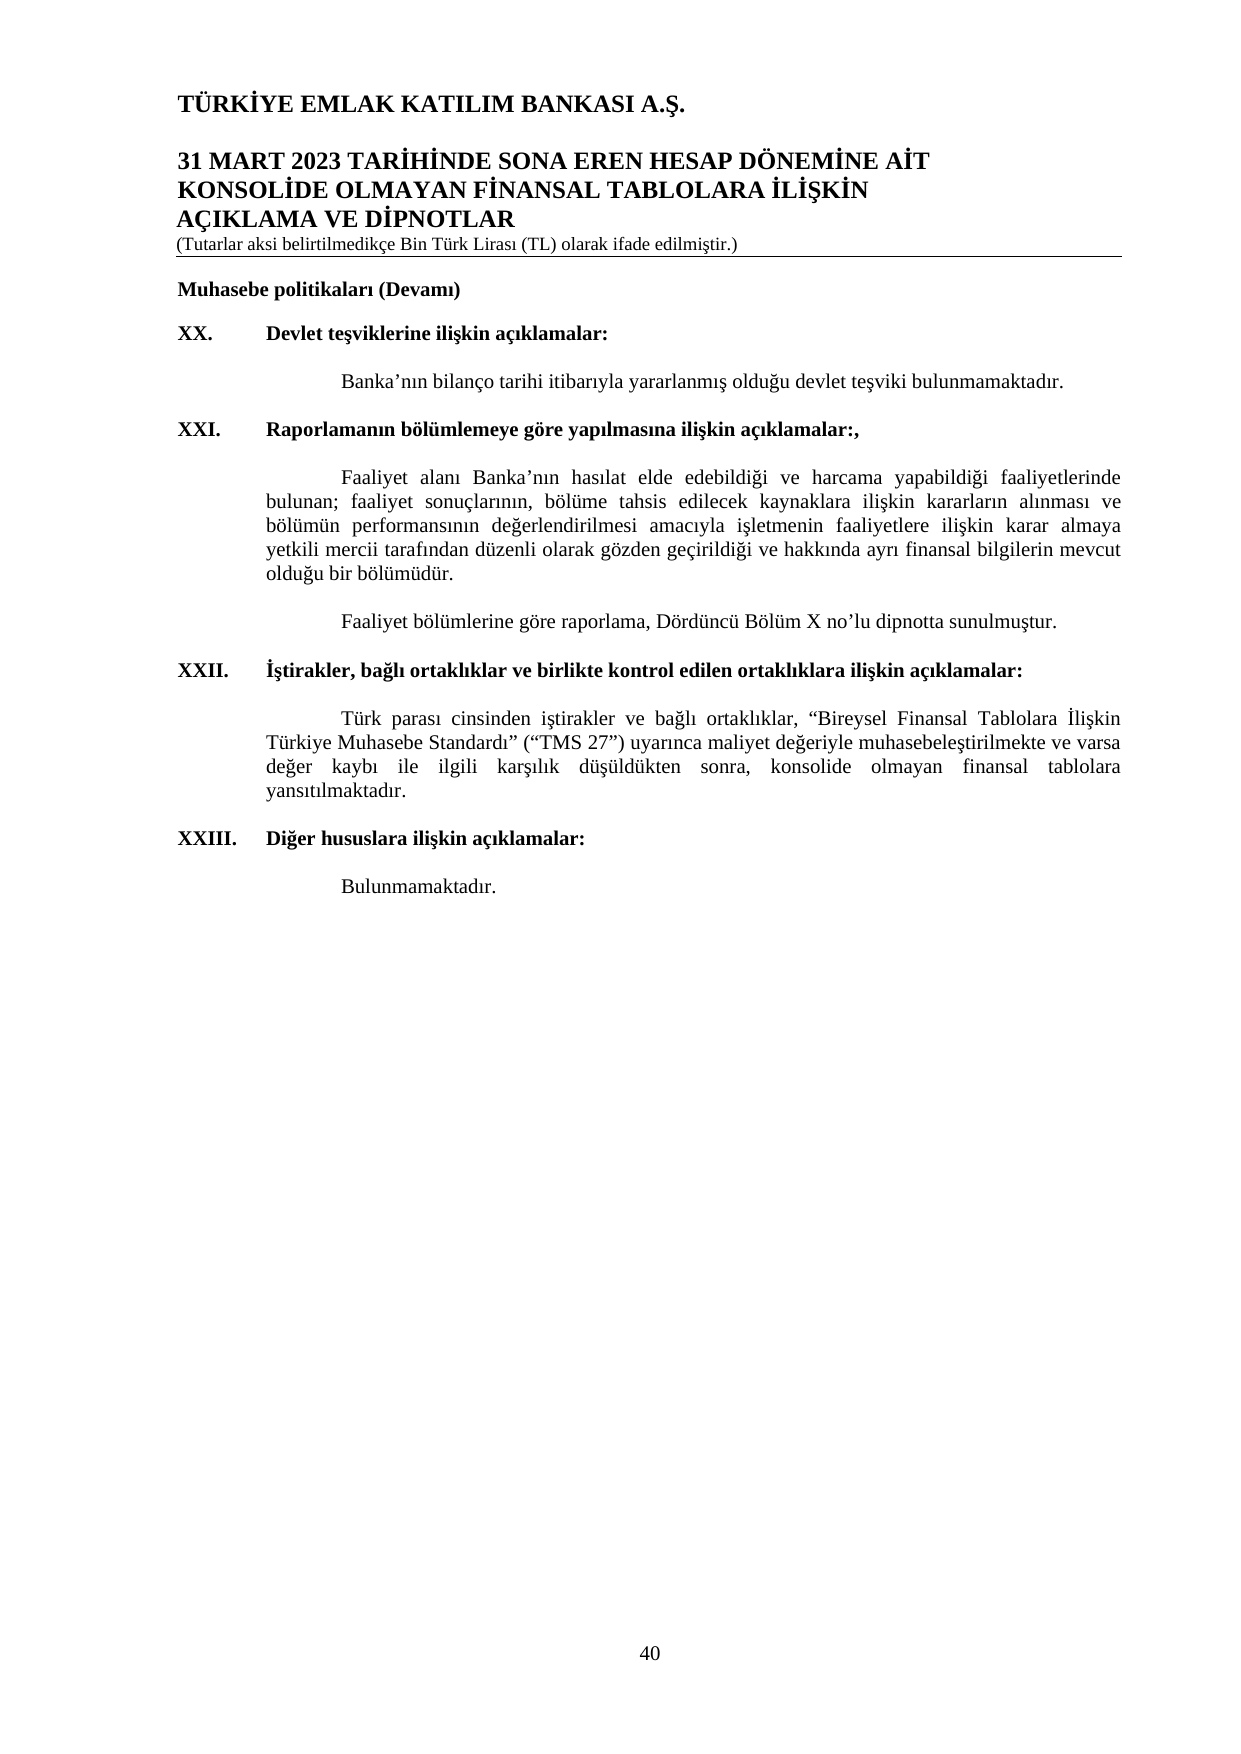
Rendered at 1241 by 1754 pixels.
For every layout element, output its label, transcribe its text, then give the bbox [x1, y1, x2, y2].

text XXIII. Diğer hususlara ilişkin açıklamalar: [177, 826, 1122, 850]
text Türk parası cinsinden iştirakler ve bağlı ortaklıklar, “Bireysel Finansal Tablolara İlişkin Türkiye Muhasebe Standardı” (“TMS 27”) uyarınca maliyet değeriyle muhasebeleştirilmekte ve varsa değer kaybı ile ilgili karşılık düşüldükten sonra, konsolide olmayan finansal tablolara yansıtılmaktadır. [266, 706, 1122, 802]
text Faaliyet alanı Banka’nın hasılat elde edebildiği ve harcama yapabildiği faaliyetlerinde bulunan; faaliyet sonuçlarının, bölüme tahsis edilecek kaynaklara ilişkin kararların alınması ve bölümün performansının değerlendirilmesi amacıyla işletmenin faaliyetlere ilişkin karar almaya yetkili mercii tarafından düzenli olarak gözden geçirildiği ve hakkında ayrı finansal bilgilerin mevcut olduğu bir bölümüdür. [266, 465, 1122, 585]
text XXII. İştirakler, bağlı ortaklıklar ve birlikte kontrol edilen ortaklıklara ilişkin açıklamalar: [177, 657, 1122, 682]
text Muhasebe politikaları (Devamı) [177, 279, 1122, 301]
text Banka’nın bilanço tarihi itibarıyla yararlanmış olduğu devlet teşviki bulunmamaktadır. [266, 369, 1122, 393]
text Faaliyet bölümlerine göre raporlama, Dördüncü Bölüm X no’lu dipnotta sunulmuştur. [266, 609, 1122, 633]
text XX. Devlet teşviklerine ilişkin açıklamalar: [177, 321, 1122, 345]
text Bulunmamaktadır. [266, 874, 1122, 898]
text XXI. Raporlamanın bölümlemeye göre yapılmasına ilişkin açıklamalar:, [177, 417, 1122, 441]
